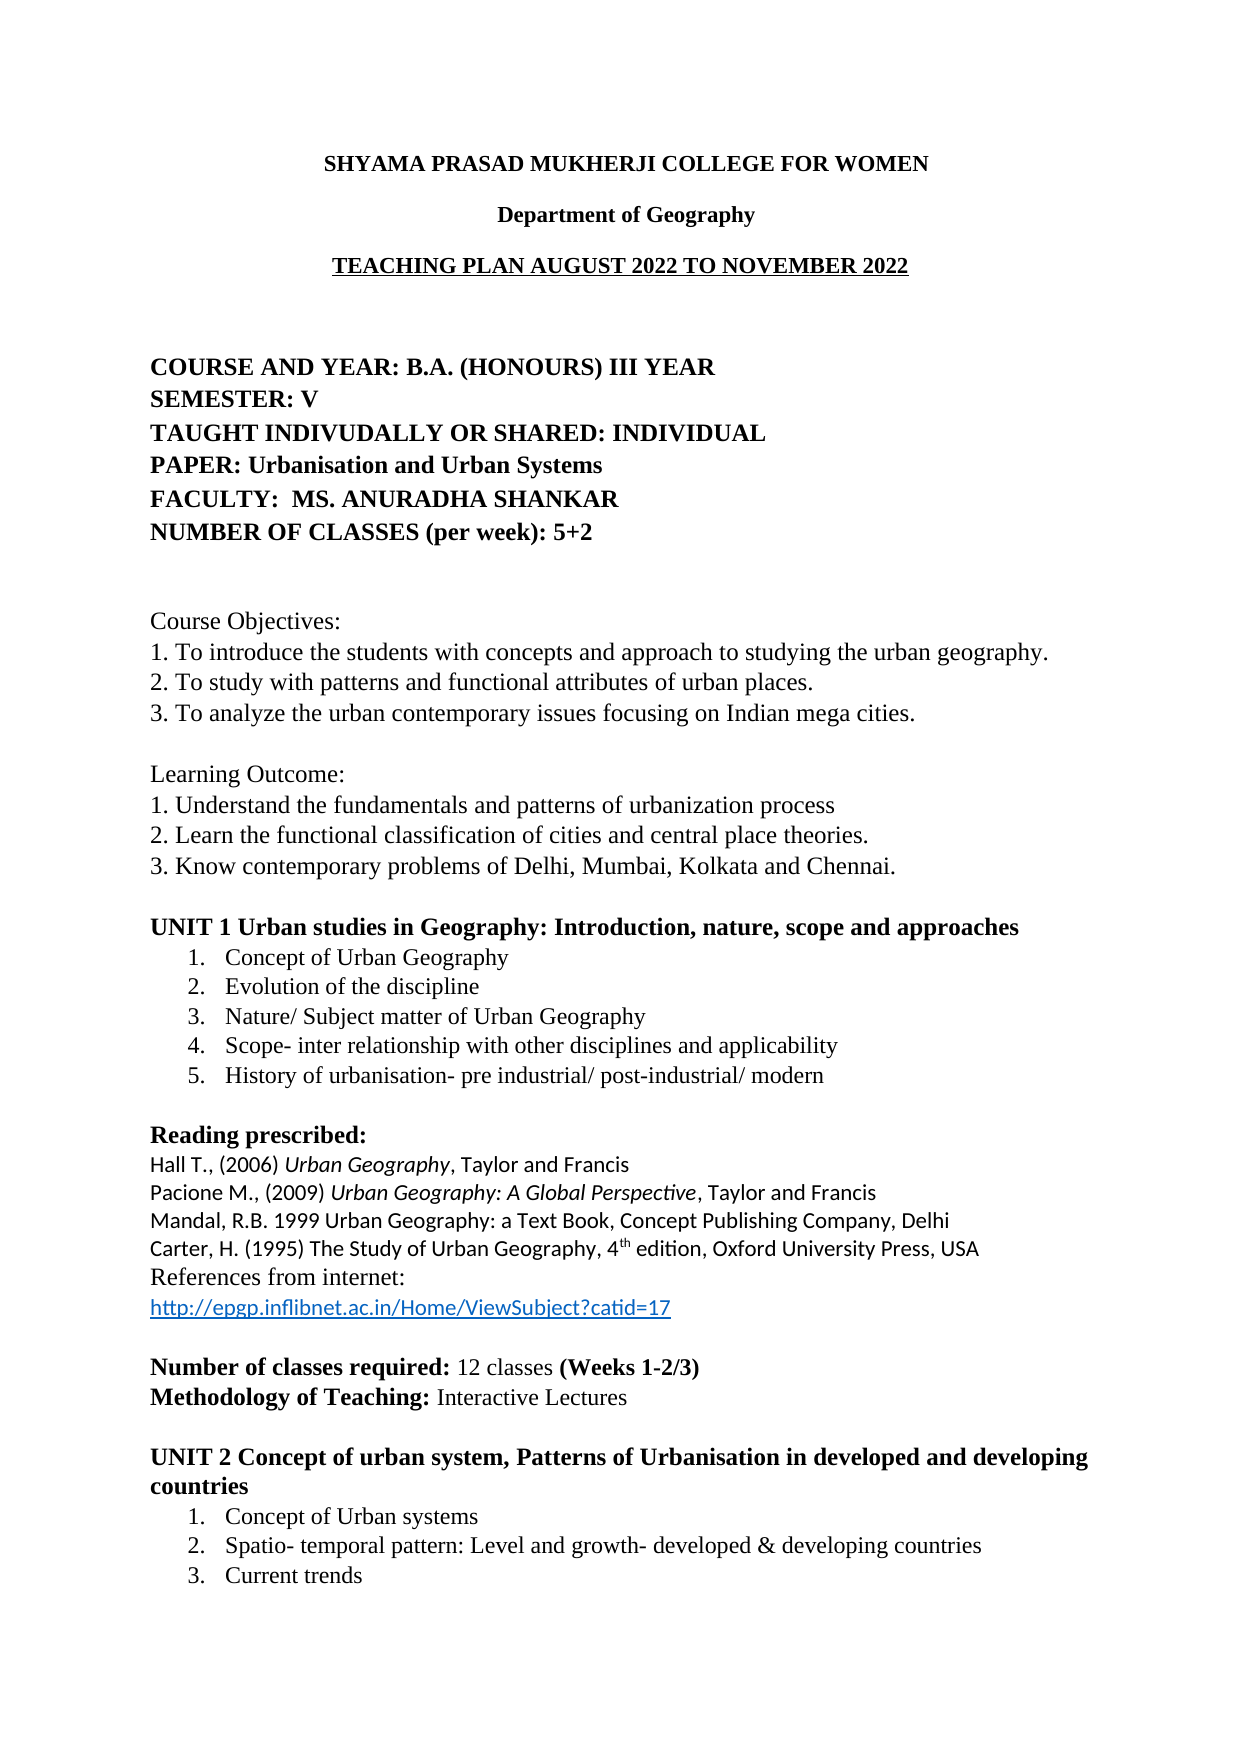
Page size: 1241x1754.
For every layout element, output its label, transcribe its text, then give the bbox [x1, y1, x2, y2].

list Scope- inter relationship with other disciplines and applicability [187, 1031, 1090, 1059]
text SEMESTER: V [150, 384, 1090, 413]
text FACULTY: MS. ANURADHA SHANKAR [150, 484, 1090, 512]
text Number of classes required: 12 classes (Weeks 1-2/3) [150, 1352, 1090, 1381]
text Learning Outcome: [150, 759, 1090, 788]
text NUMBER OF CLASSES (per week): 5+2 [150, 517, 1090, 545]
text Pacione M., (2009) Urban Geography: A Global Perspective, Taylor and Francis [150, 1178, 1090, 1206]
text Department of Geography [150, 201, 1103, 227]
text UNIT 1 Urban studies in Geography: Introduction, nature, scope and approaches [150, 912, 1090, 941]
text Course Objectives: [150, 606, 1090, 635]
text 3. To analyze the urban contemporary issues focusing on Indian mega cities. [150, 698, 1090, 727]
text References from internet: [150, 1262, 1090, 1291]
list Nature/ Subject matter of Urban Geography [187, 1002, 1090, 1029]
list Evolution of the discipline [187, 972, 1090, 1000]
text 2. Learn the functional classification of cities and central place theories. [150, 820, 1090, 849]
text Reading prescribed: [150, 1120, 1090, 1148]
text SHYAMA PRASAD MUKHERJI COLLEGE FOR WOMEN [150, 150, 1103, 176]
text http://epgp.inflibnet.ac.in/Home/ViewSubject?catid=17 [150, 1293, 1090, 1321]
text TEACHING PLAN AUGUST 2022 TO NOVEMBER 2022 [150, 252, 1090, 278]
text TAUGHT INDIVUDALLY OR SHARED: INDIVIDUAL [150, 418, 1090, 446]
text Hall T., (2006) Urban Geography, Taylor and Francis [150, 1150, 1090, 1178]
text 1. Understand the fundamentals and patterns of urbanization process [150, 790, 1090, 818]
text Carter, H. (1995) The Study of Urban Geography, 4th edition, Oxford University Press, USA [150, 1234, 1090, 1262]
text 1. To introduce the students with concepts and approach to studying the urban geography. [150, 637, 1090, 665]
text COURSE AND YEAR: B.A. (HONOURS) III YEAR [150, 352, 1090, 380]
text UNIT 2 Concept of urban system, Patterns of Urbanisation in developed and developing countries [150, 1442, 1090, 1500]
list Current trends [187, 1561, 1090, 1588]
text Methodology of Teaching: Interactive Lectures [150, 1382, 1090, 1411]
text PAPER: Urbanisation and Urban Systems [150, 451, 1090, 479]
text 3. Know contemporary problems of Delhi, Mumbai, Kolkata and Chennai. [150, 851, 1090, 880]
list History of urbanisation- pre industrial/ post-industrial/ modern [187, 1061, 1090, 1088]
list Concept of Urban systems [187, 1502, 1090, 1529]
text Mandal, R.B. 1999 Urban Geography: a Text Book, Concept Publishing Company, Delhi [150, 1206, 1090, 1234]
text 2. To study with patterns and functional attributes of urban places. [150, 667, 1090, 696]
list Concept of Urban Geography [187, 943, 1090, 971]
list Spatio- temporal pattern: Level and growth- developed & developing countries [187, 1531, 1090, 1559]
